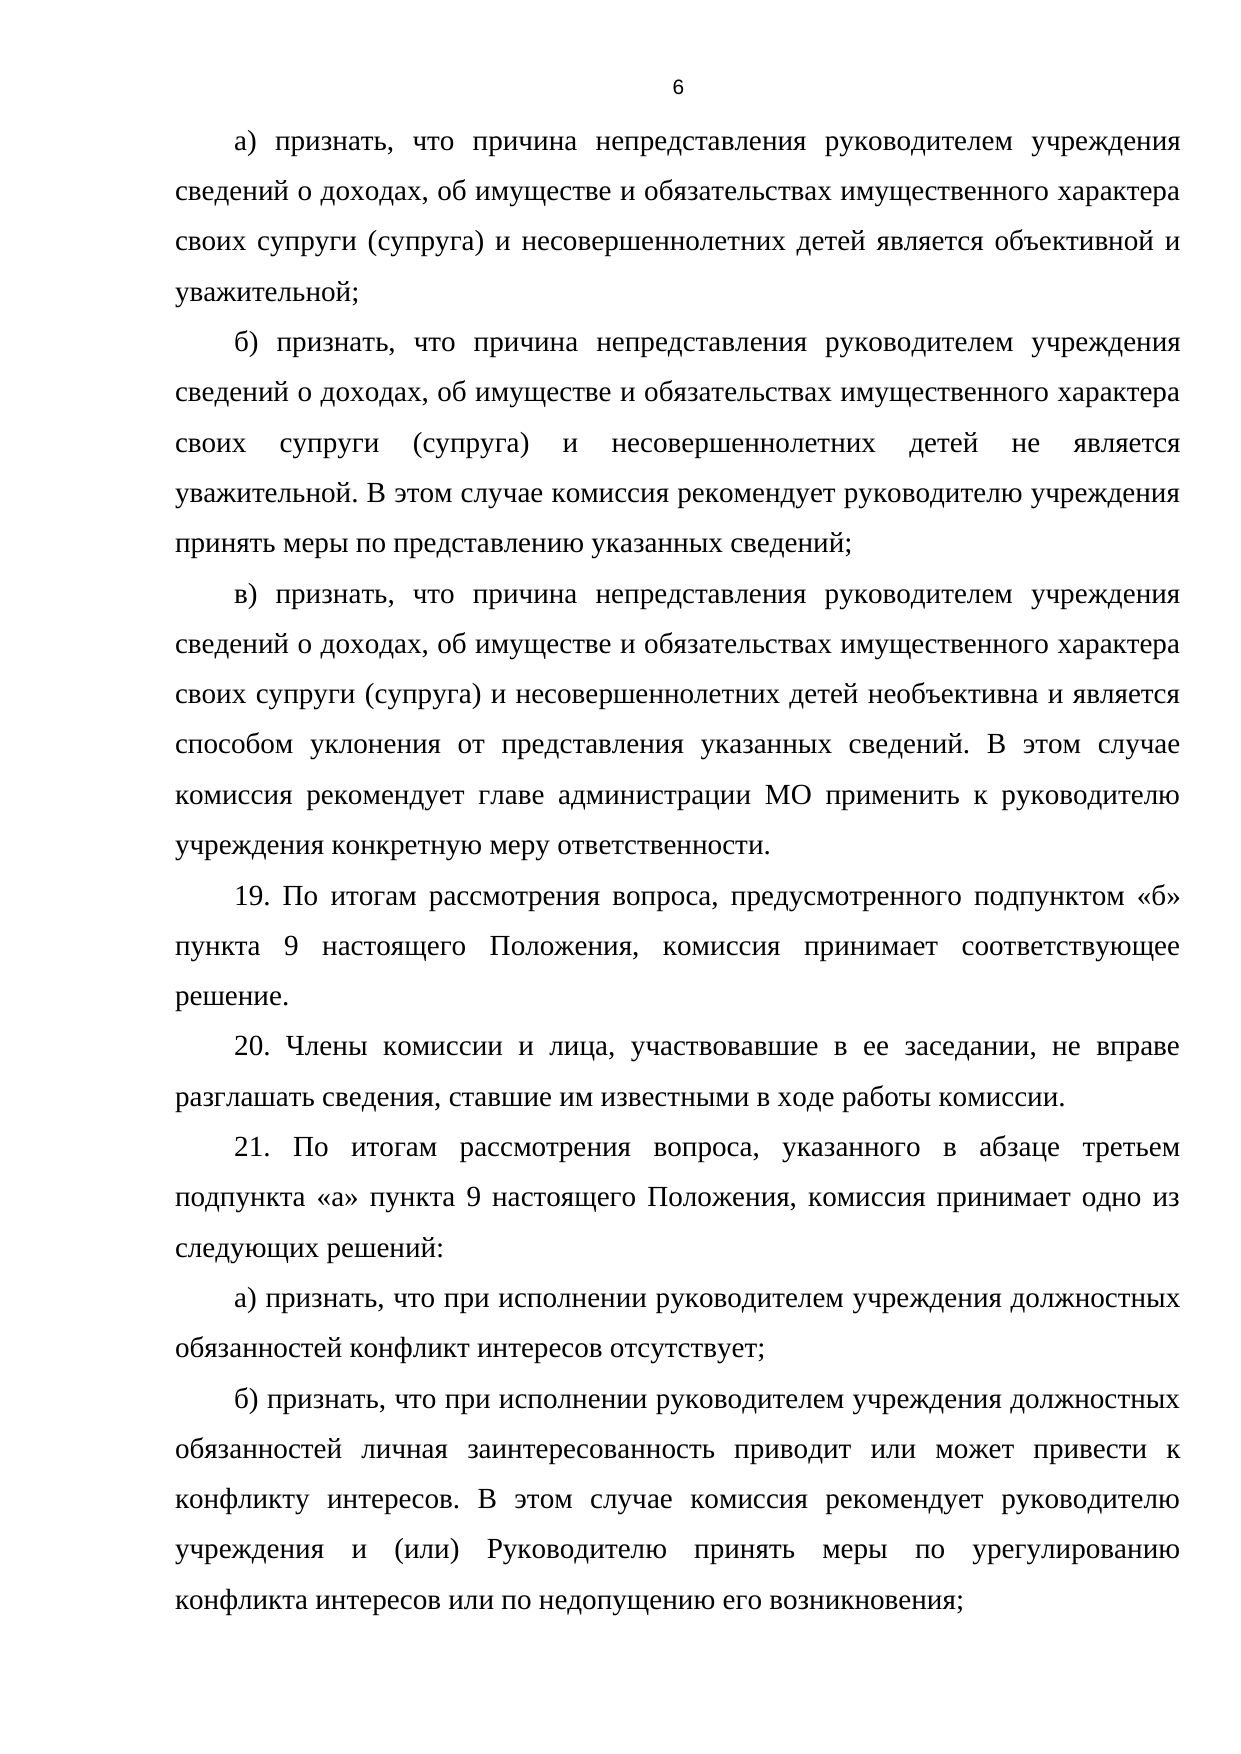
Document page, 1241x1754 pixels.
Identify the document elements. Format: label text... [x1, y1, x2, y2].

text б) признать, что при исполнении руководителем учреждения должностных обязанностей личная заинтересованность приводит или может привести к конфликту интересов. В этом случае комиссия рекомендует руководителю учреждения и (или) Руководителю принять меры по урегулированию конфликта интересов или по недопущению его возникновения; [175, 1381, 1181, 1616]
text а) признать, что причина непредставления руководителем учреждения сведений о доходах, об имуществе и обязательствах имущественного характера своих супруги (супруга) и несовершеннолетних детей является объективной и уважительной; [175, 123, 1181, 307]
text а) признать, что при исполнении руководителем учреждения должностных обязанностей конфликт интересов отсутствует; [175, 1280, 1181, 1364]
text 19. По итогам рассмотрения вопроса, предусмотренного подпунктом «б» пункта 9 настоящего Положения, комиссия принимает соответствующее решение. [175, 878, 1181, 1012]
text б) признать, что причина непредставления руководителем учреждения сведений о доходах, об имуществе и обязательствах имущественного характера своих супруги (супруга) и несовершеннолетних детей не является уважительной. В этом случае комиссия рекомендует руководителю учреждения принять меры по представлению указанных сведений; [175, 324, 1181, 559]
text в) признать, что причина непредставления руководителем учреждения сведений о доходах, об имуществе и обязательствах имущественного характера своих супруги (супруга) и несовершеннолетних детей необъективна и является способом уклонения от представления указанных сведений. В этом случае комиссия рекомендует главе администрации МО применить к руководителю учреждения конкретную меру ответственности. [175, 576, 1181, 861]
text 20. Члены комиссии и лица, участвовавшие в ее заседании, не вправе разглашать сведения, ставшие им известными в ходе работы комиссии. [175, 1028, 1181, 1112]
text 21. По итогам рассмотрения вопроса, указанного в абзаце третьем подпункта «а» пункта 9 настоящего Положения, комиссия принимает одно из следующих решений: [175, 1129, 1181, 1263]
